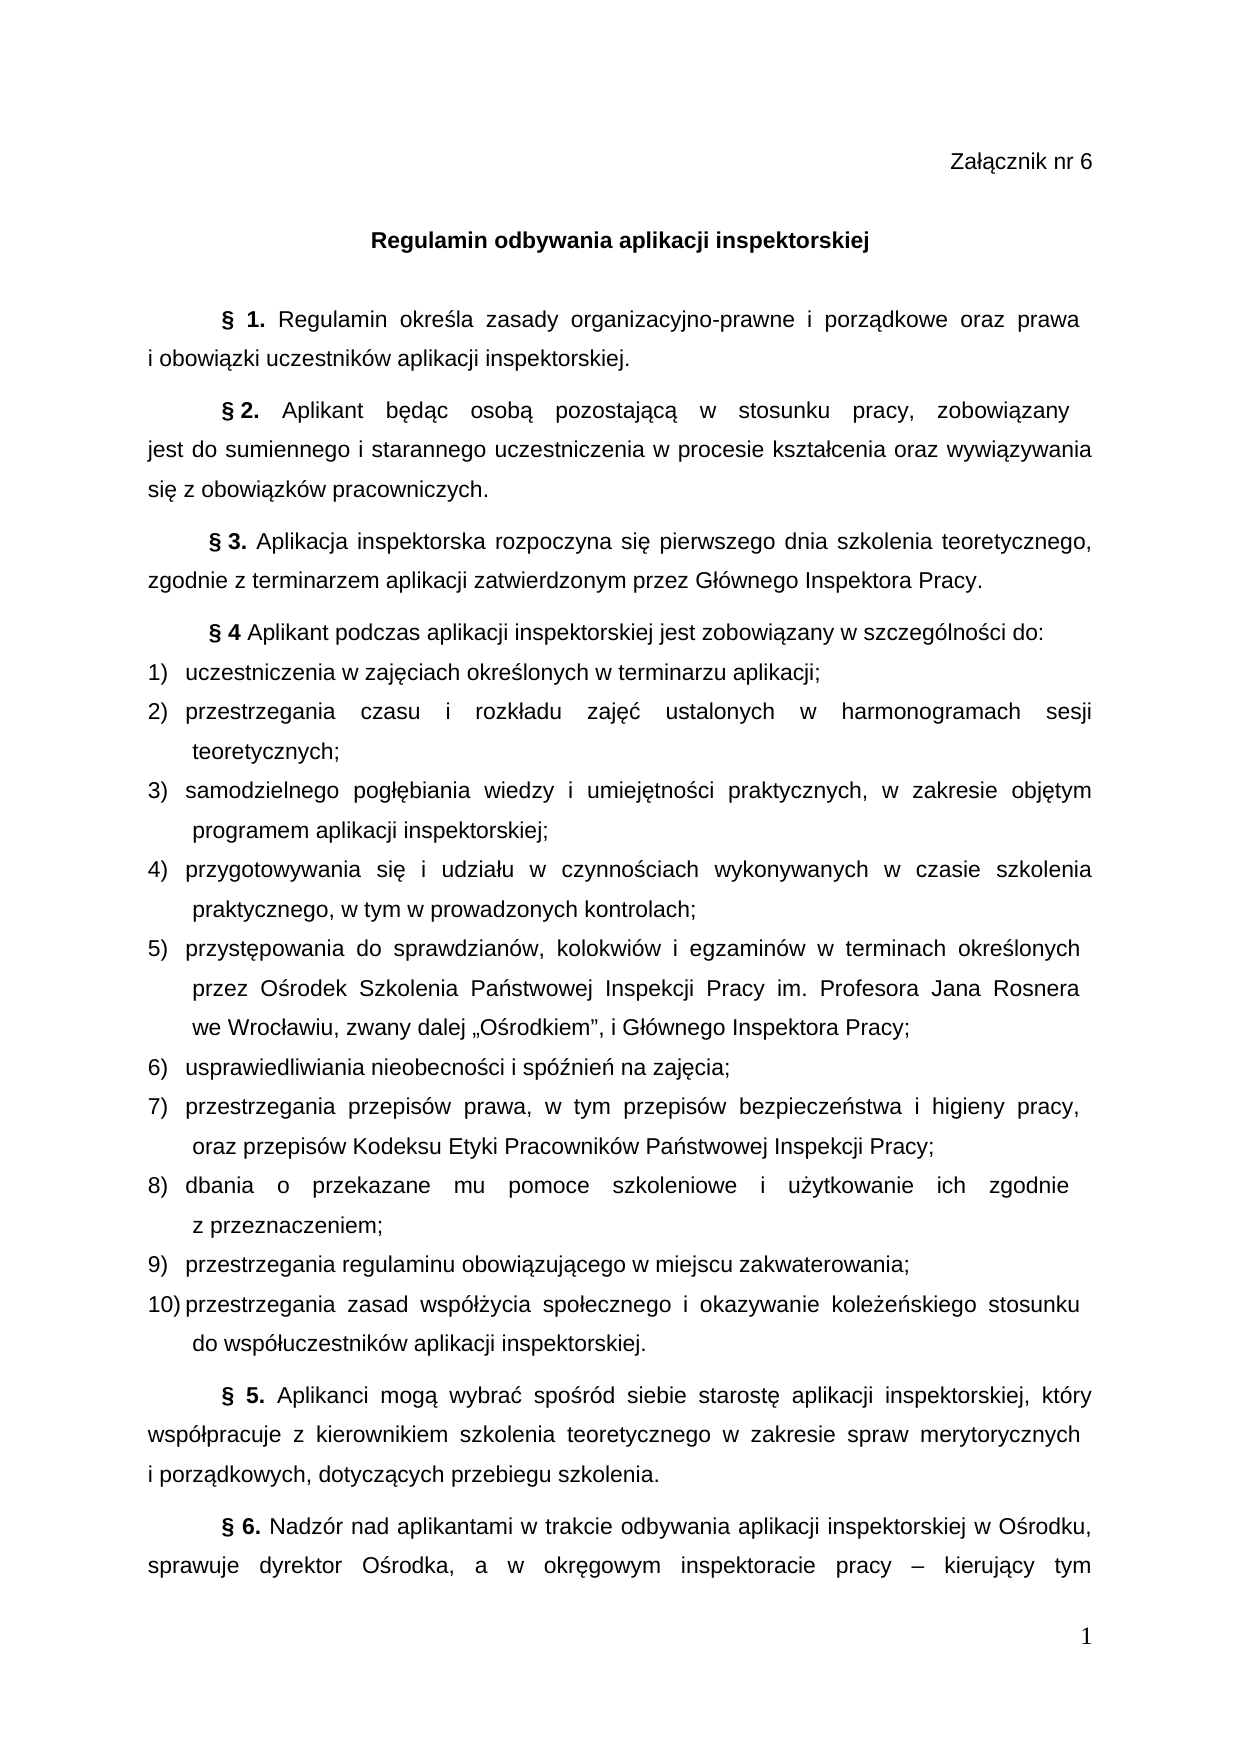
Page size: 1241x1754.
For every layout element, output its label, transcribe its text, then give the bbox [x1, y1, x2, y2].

list przestrzegania czasu i rozkładu zajęć ustalonych w harmonogramach sesji teoretycznych; [148, 698, 1093, 764]
list uczestniczenia w zajęciach określonych w terminarzu aplikacji; [148, 659, 1093, 685]
text § 5. Aplikanci mogą wybrać spośród siebie starostę aplikacji inspektorskiej, który współpracuje z kierownikiem szkolenia teoretycznego w zakresie spraw merytorycznych i porządkowych, dotyczących przebiegu szkolenia. [148, 1382, 1093, 1487]
text Regulamin odbywania aplikacji inspektorskiej [148, 227, 1093, 253]
list przestrzegania przepisów prawa, w tym przepisów bezpieczeństwa i higieny pracy, oraz przepisów Kodeksu Etyki Pracowników Państwowej Inspekcji Pracy; [148, 1093, 1093, 1159]
text Załącznik nr 6 [148, 148, 1093, 174]
text § 4 Aplikant podczas aplikacji inspektorskiej jest zobowiązany w szczególności do: [148, 619, 1093, 646]
list przestrzegania regulaminu obowiązującego w miejscu zakwaterowania; [148, 1251, 1093, 1277]
text § 2. Aplikant będąc osobą pozostającą w stosunku pracy, zobowiązany jest do sumiennego i starannego uczestniczenia w procesie kształcenia oraz wywiązywania się z obowiązków pracowniczych. [148, 397, 1093, 502]
list dbania o przekazane mu pomoce szkoleniowe i użytkowanie ich zgodnie z przeznaczeniem; [148, 1172, 1093, 1238]
list usprawiedliwiania nieobecności i spóźnień na zajęcia; [148, 1054, 1093, 1080]
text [148, 1513, 1093, 1579]
text § 1. Regulamin określa zasady organizacyjno-prawne i porządkowe oraz prawa i obowiązki uczestników aplikacji inspektorskiej. [148, 306, 1093, 371]
list samodzielnego pogłębiania wiedzy i umiejętności praktycznych, w zakresie objętym programem aplikacji inspektorskiej; [148, 777, 1093, 843]
list przystępowania do sprawdzianów, kolokwiów i egzaminów w terminach określonych przez Ośrodek Szkolenia Państwowej Inspekcji Pracy im. Profesora Jana Rosnera we Wrocławiu, zwany dalej „Ośrodkiem”, i Głównego Inspektora Pracy; [148, 935, 1093, 1041]
list przestrzegania zasad współżycia społecznego i okazywanie koleżeńskiego stosunku do współuczestników aplikacji inspektorskiej. [148, 1291, 1093, 1356]
list przygotowywania się i udziału w czynnościach wykonywanych w czasie szkolenia praktycznego, w tym w prowadzonych kontrolach; [148, 856, 1093, 922]
text § 3. Aplikacja inspektorska rozpoczyna się pierwszego dnia szkolenia teoretycznego, zgodnie z terminarzem aplikacji zatwierdzonym przez Głównego Inspektora Pracy. [148, 528, 1093, 594]
